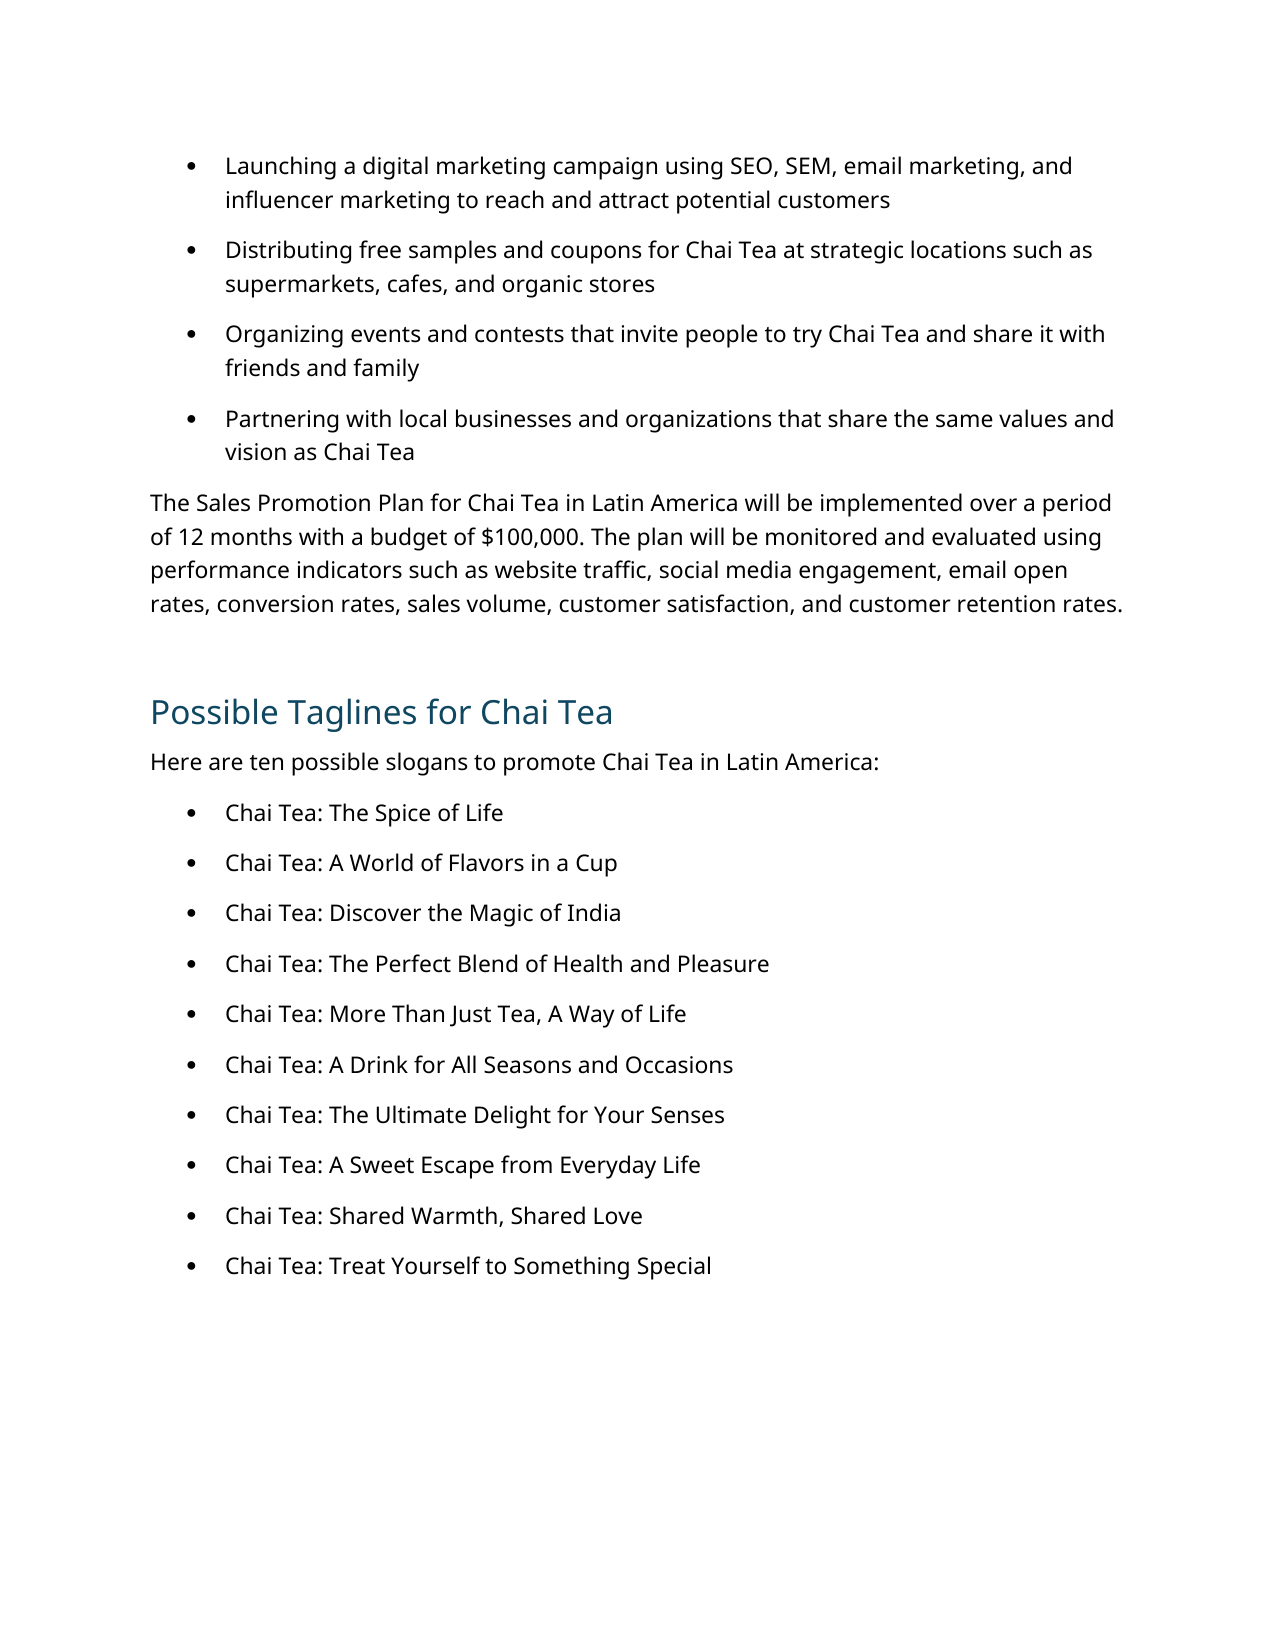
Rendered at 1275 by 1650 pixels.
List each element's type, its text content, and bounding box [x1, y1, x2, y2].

list Chai Tea: The Ultimate Delight for Your Senses [187, 1099, 1125, 1130]
text Here are ten possible slogans to promote Chai Tea in Latin America: [150, 746, 1125, 777]
list Chai Tea: A World of Flavors in a Cup [187, 847, 1125, 878]
list Chai Tea: The Perfect Blend of Health and Pleasure [187, 948, 1125, 979]
list Chai Tea: Discover the Magic of India [187, 897, 1125, 928]
list Distributing free samples and coupons for Chai Tea at strategic locations such as supermarkets, cafes, and organic stores [187, 234, 1125, 299]
list Chai Tea: A Drink for All Seasons and Occasions [187, 1048, 1125, 1080]
subtitle Possible Taglines for Chai Tea [150, 689, 1125, 734]
list Chai Tea: A Sweet Escape from Everyday Life [187, 1149, 1125, 1181]
list Chai Tea: The Spice of Life [187, 796, 1125, 828]
list Chai Tea: Shared Warmth, Shared Love [187, 1200, 1125, 1231]
list Chai Tea: Treat Yourself to Something Special [187, 1250, 1125, 1281]
list Launching a digital marketing campaign using SEO, SEM, email marketing, and influencer marketing to reach and attract potential customers [187, 150, 1125, 215]
text The Sales Promotion Plan for Chai Tea in Latin America will be implemented over a period of 12 months with a budget of $100,000. The plan will be monitored and evaluated using performance indicators such as website traffic, social media engagement, email open rates, conversion rates, sales volume, customer satisfaction, and customer retention rates. [150, 487, 1125, 619]
list Organizing events and contests that invite people to try Chai Tea and share it with friends and family [187, 318, 1125, 383]
list Partnering with local businesses and organizations that share the same values and vision as Chai Tea [187, 402, 1125, 467]
list Chai Tea: More Than Just Tea, A Way of Life [187, 998, 1125, 1029]
